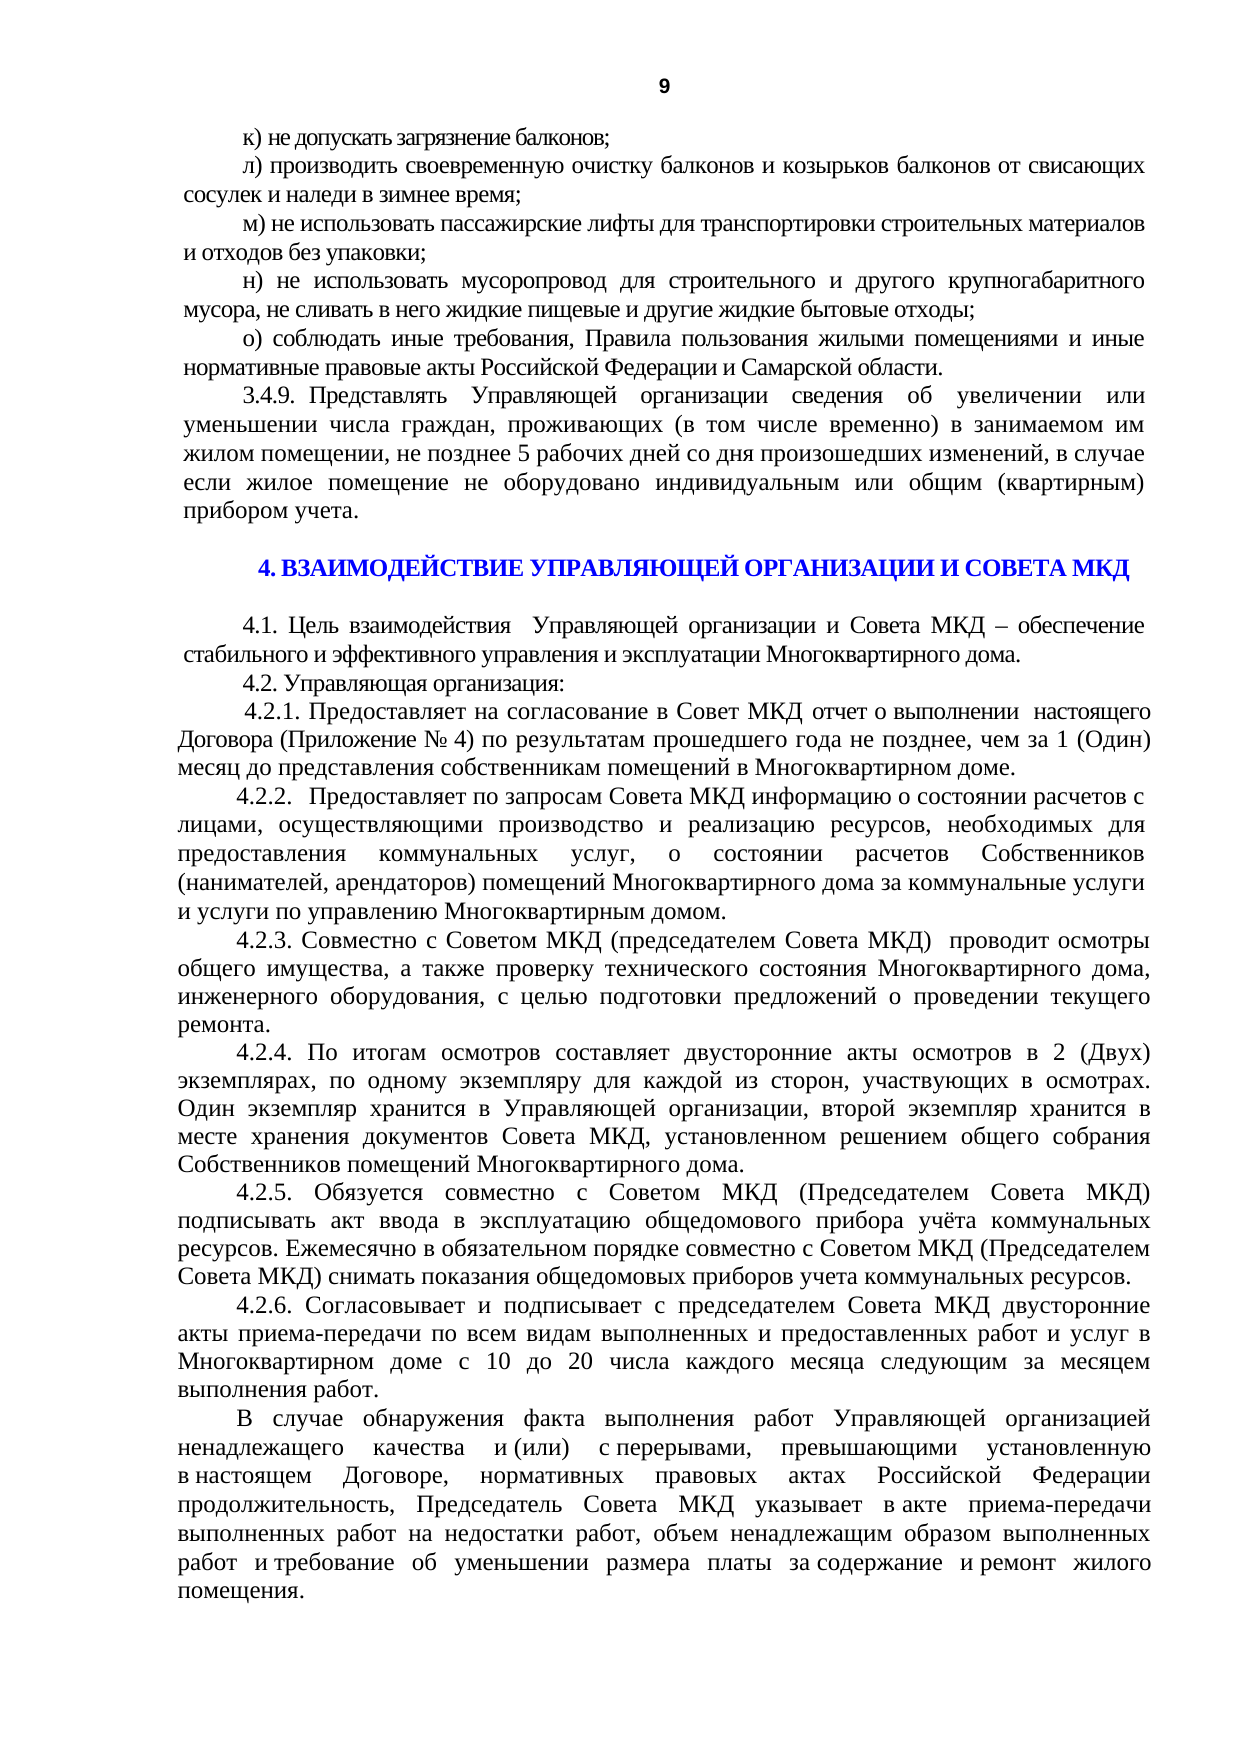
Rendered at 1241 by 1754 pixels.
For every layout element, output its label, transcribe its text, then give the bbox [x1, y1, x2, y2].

text к) не допускать загрязнение балконов; [183, 122, 1146, 151]
text 4.2. Управляющая организация: [183, 668, 1146, 697]
text о) соблюдать иные требования, Правила пользования жилыми помещениями и иные нормативные правовые акты Российской Федерации и Самарской области. [183, 323, 1146, 381]
text 4. ВЗАИМОДЕЙСТВИЕ УПРАВЛЯЮЩЕЙ ОРГАНИЗАЦИИ И СОВЕТА МКД [183, 553, 1146, 582]
text л) производить своевременную очистку балконов и козырьков балконов от свисающих сосулек и наледи в зимнее время; [183, 151, 1146, 208]
text 4.2.3. Совместно с Советом МКД (председателем Совета МКД) проводит осмотры общего имущества, а также проверку технического состояния Многоквартирного дома, инженерного оборудования, с целью подготовки предложений о проведении текущего ремонта. [177, 926, 1152, 1038]
text 3.4.9. Представлять Управляющей организации сведения об увеличении или уменьшении числа граждан, проживающих (в том числе временно) в занимаемом им жилом помещении, не позднее 5 рабочих дней со дня произошедших изменений, в случае если жилое помещение не оборудовано индивидуальным или общим (квартирным) прибором учета. [183, 381, 1146, 524]
text 4.2.5. Обязуется совместно с Советом МКД (Председателем Совета МКД) подписывать акт ввода в эксплуатацию общедомового прибора учёта коммунальных ресурсов. Ежемесячно в обязательном порядке совместно с Советом МКД (Председателем Совета МКД) снимать показания общедомовых приборов учета коммунальных ресурсов. [177, 1178, 1152, 1290]
text н) не использовать мусоропровод для строительного и другого крупногабаритного мусора, не сливать в него жидкие пищевые и другие жидкие бытовые отходы; [183, 266, 1146, 323]
text 4.2.4. По итогам осмотров составляет двусторонние акты осмотров в 2 (Двух) экземплярах, по одному экземпляру для каждой из сторон, участвующих в осмотрах. Один экземпляр хранится в Управляющей организации, второй экземпляр хранится в месте хранения документов Совета МКД, установленном решением общего собрания Собственников помещений Многоквартирного дома. [177, 1038, 1152, 1178]
text 4.2.1. Предоставляет на согласование в Совет МКД отчет о выполнении настоящего Договора (Приложение № 4) по результатам прошедшего года не позднее, чем за 1 (Один) месяц до представления собственникам помещений в Многоквартирном доме. [177, 697, 1152, 781]
text 4.1. Цель взаимодействия Управляющей организации и Совета МКД – обеспечение стабильного и эффективного управления и эксплуатации Многоквартирного дома. [183, 611, 1146, 668]
text 4.2.2. Предоставляет по запросам Совета МКД информацию о состоянии расчетов с лицами, осуществляющими производство и реализацию ресурсов, необходимых для предоставления коммунальных услуг, о состоянии расчетов Собственников (нанимателей, арендаторов) помещений Многоквартирного дома за коммунальные услуги и услуги по управлению Многоквартирным домом. [177, 781, 1146, 924]
text В случае обнаружения факта выполнения работ Управляющей организацией ненадлежащего качества и (или) с перерывами, превышающими установленную в настоящем Договоре, нормативных правовых актах Российской Федерации продолжительность, Председатель Совета МКД указывает в акте приема-передачи выполненных работ на недостатки работ, объем ненадлежащим образом выполненных работ и требование об уменьшении размера платы за содержание и ремонт жилого помещения. [177, 1403, 1152, 1604]
text 4.2.6. Согласовывает и подписывает с председателем Совета МКД двусторонние акты приема-передачи по всем видам выполненных и предоставленных работ и услуг в Многоквартирном доме с 10 до 20 числа каждого месяца следующим за месяцем выполнения работ. [177, 1291, 1152, 1403]
text м) не использовать пассажирские лифты для транспортировки строительных материалов и отходов без упаковки; [183, 208, 1146, 266]
